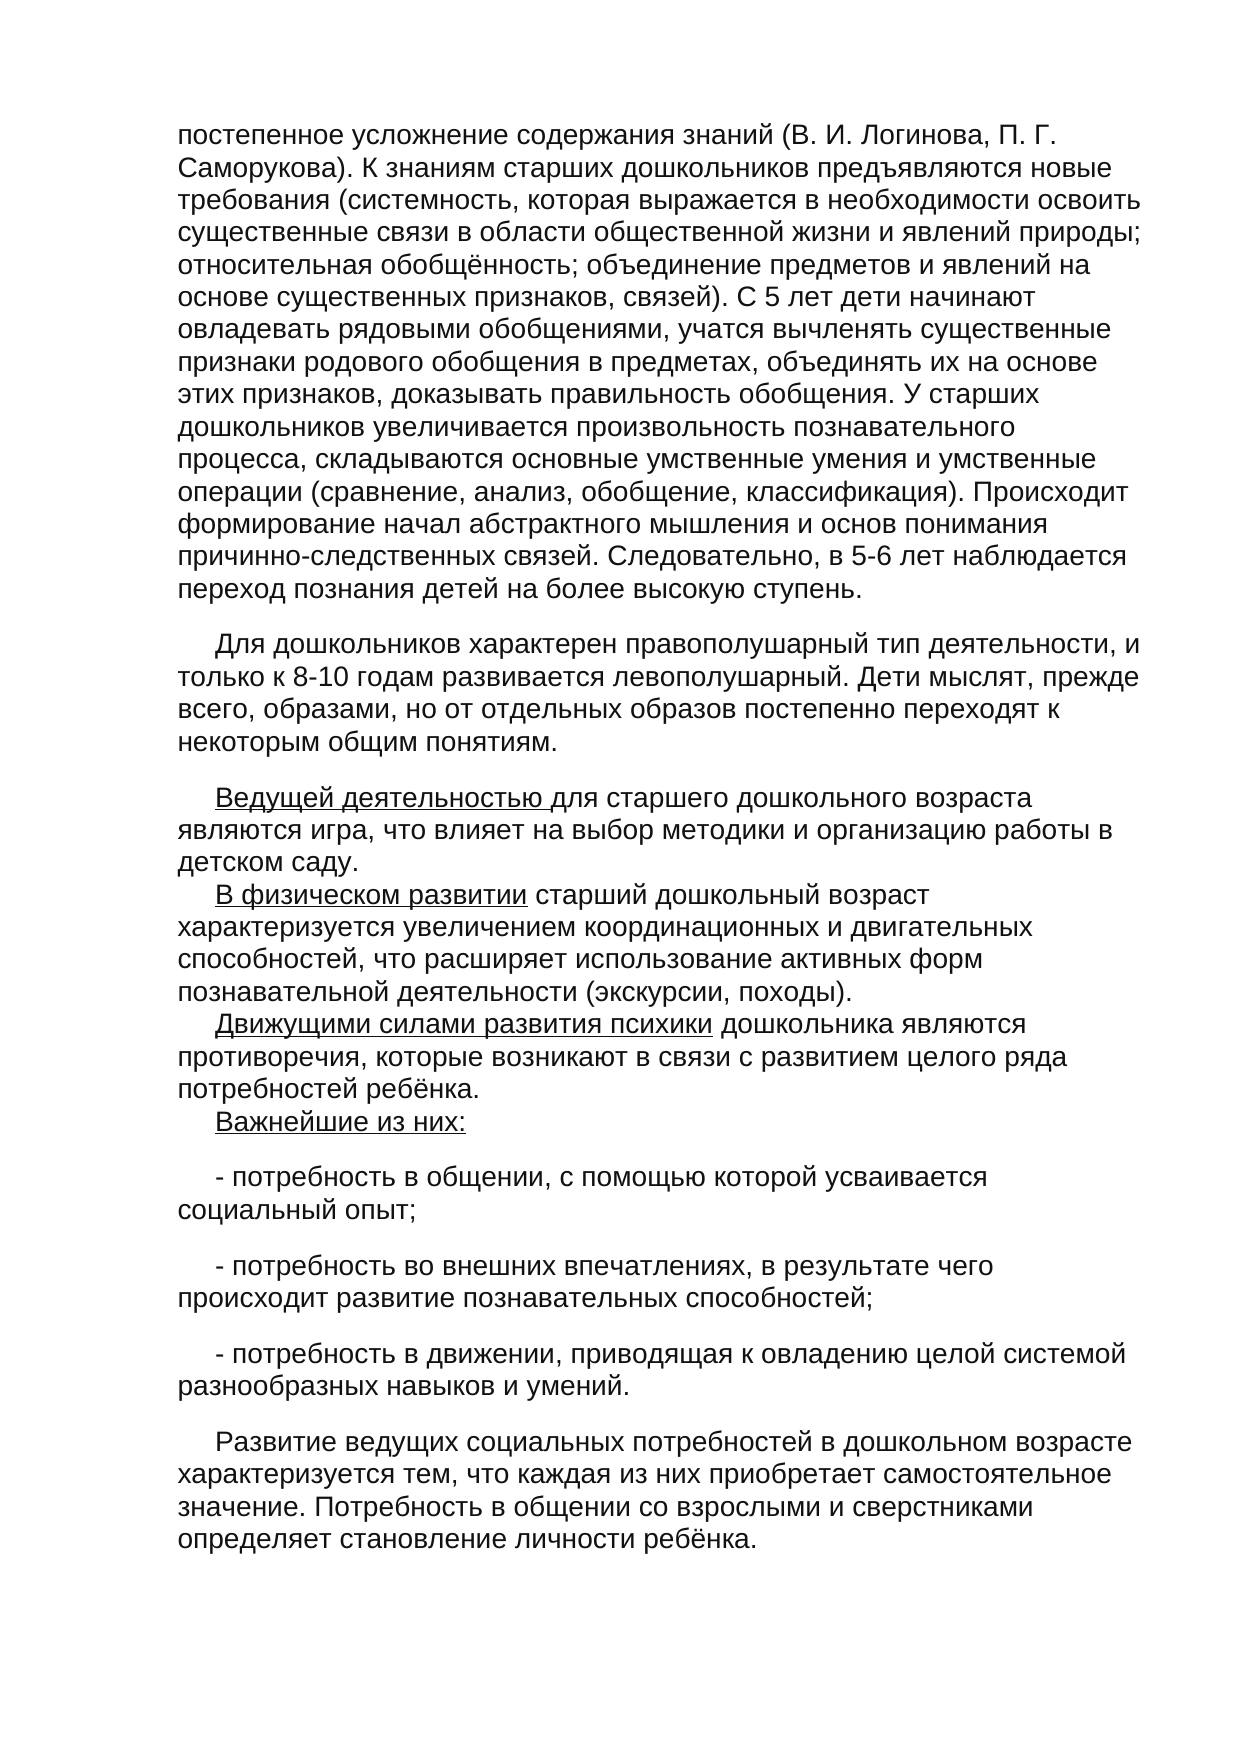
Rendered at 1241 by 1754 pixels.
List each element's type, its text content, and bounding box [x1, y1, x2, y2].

text - потребность во внешних впечатлениях, в результате чего происходит развитие познавательных способностей; [177, 1248, 1152, 1313]
text Важнейшие из них: [177, 1104, 1152, 1137]
text В физическом развитии старший дошкольный возраст характеризуется увеличением координационных и двигательных способностей, что расширяет использование активных форм познавательной деятельности (экскурсии, походы). [177, 878, 1152, 1007]
text - потребность в общении, с помощью которой усваивается социальный опыт; [177, 1160, 1152, 1225]
text Ведущей деятельностью для старшего дошкольного возраста являются игра, что влияет на выбор методики и организацию работы в детском саду. [177, 781, 1152, 878]
text Развитие ведущих социальных потребностей в дошкольном возрасте характеризуется тем, что каждая из них приобретает самостоятельное значение. Потребность в общении со взрослыми и сверстниками определяет становление личности ребёнка. [177, 1425, 1152, 1554]
text Движущими силами развития психики дошкольника являются противоречия, которые возникают в связи с развитием целого ряда потребностей ребёнка. [177, 1007, 1152, 1104]
text - потребность в движении, приводящая к овладению целой системой разнообразных навыков и умений. [177, 1337, 1152, 1402]
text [177, 118, 1152, 604]
text Для дошкольников характерен правополушарный тип деятельности, и только к 8-10 годам развивается левополушарный. Дети мыслят, прежде всего, образами, но от отдельных образов постепенно переходят к некоторым общим понятиям. [177, 627, 1152, 757]
